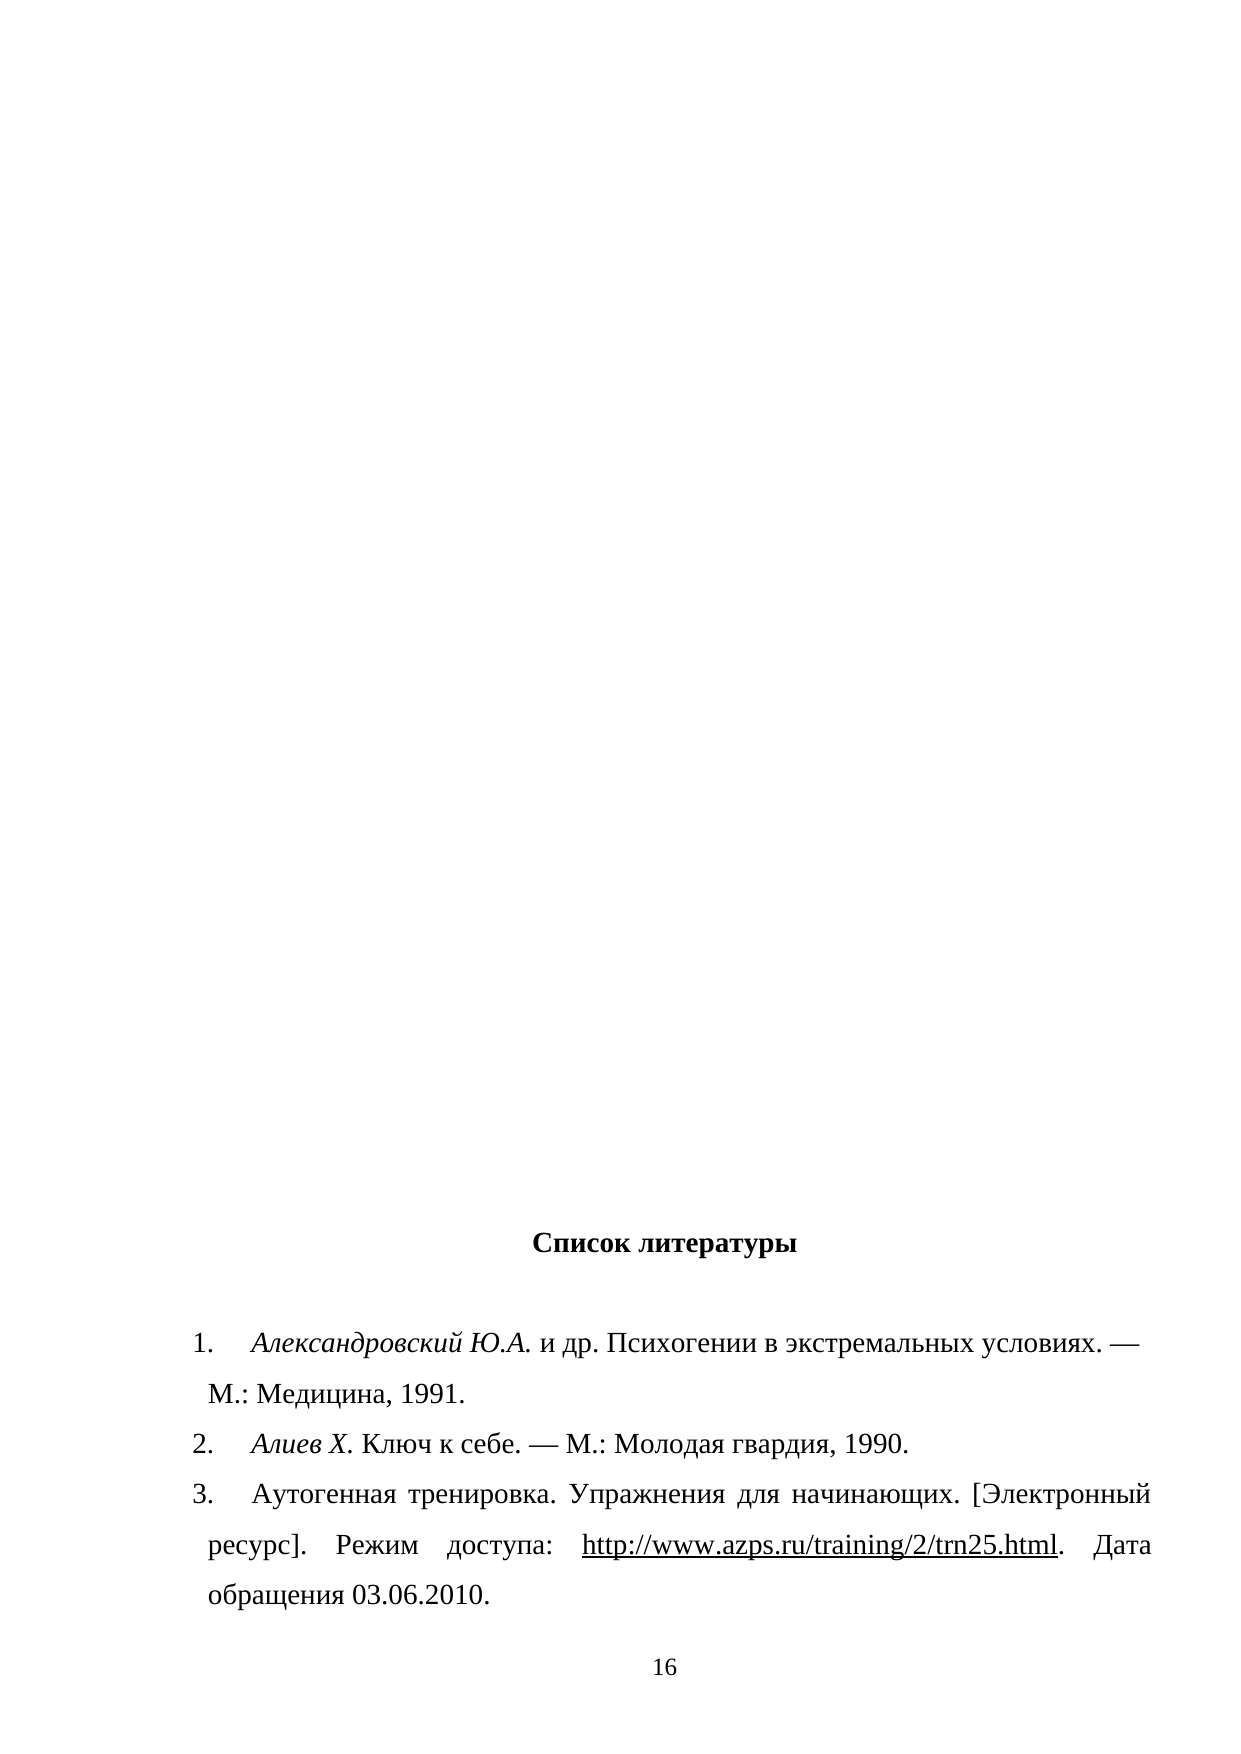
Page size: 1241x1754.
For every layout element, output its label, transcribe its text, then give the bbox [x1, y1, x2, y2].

list Алиев Х. Ключ к себе. — М.: Молодая гвардия, 1990. [192, 1426, 1152, 1460]
text Список литературы [177, 1225, 1152, 1258]
list Аутогенная тренировка. Упражнения для начинающих. [Электронный ресурс]. Режим доступа: http://www.azps.ru/training/2/trn25.html. Дата обращения 03.06.2010. [192, 1477, 1152, 1611]
list Александровский Ю.А. и др. Психогении в экстремальных условиях. — М.: Медицина, 1991. [192, 1326, 1152, 1409]
